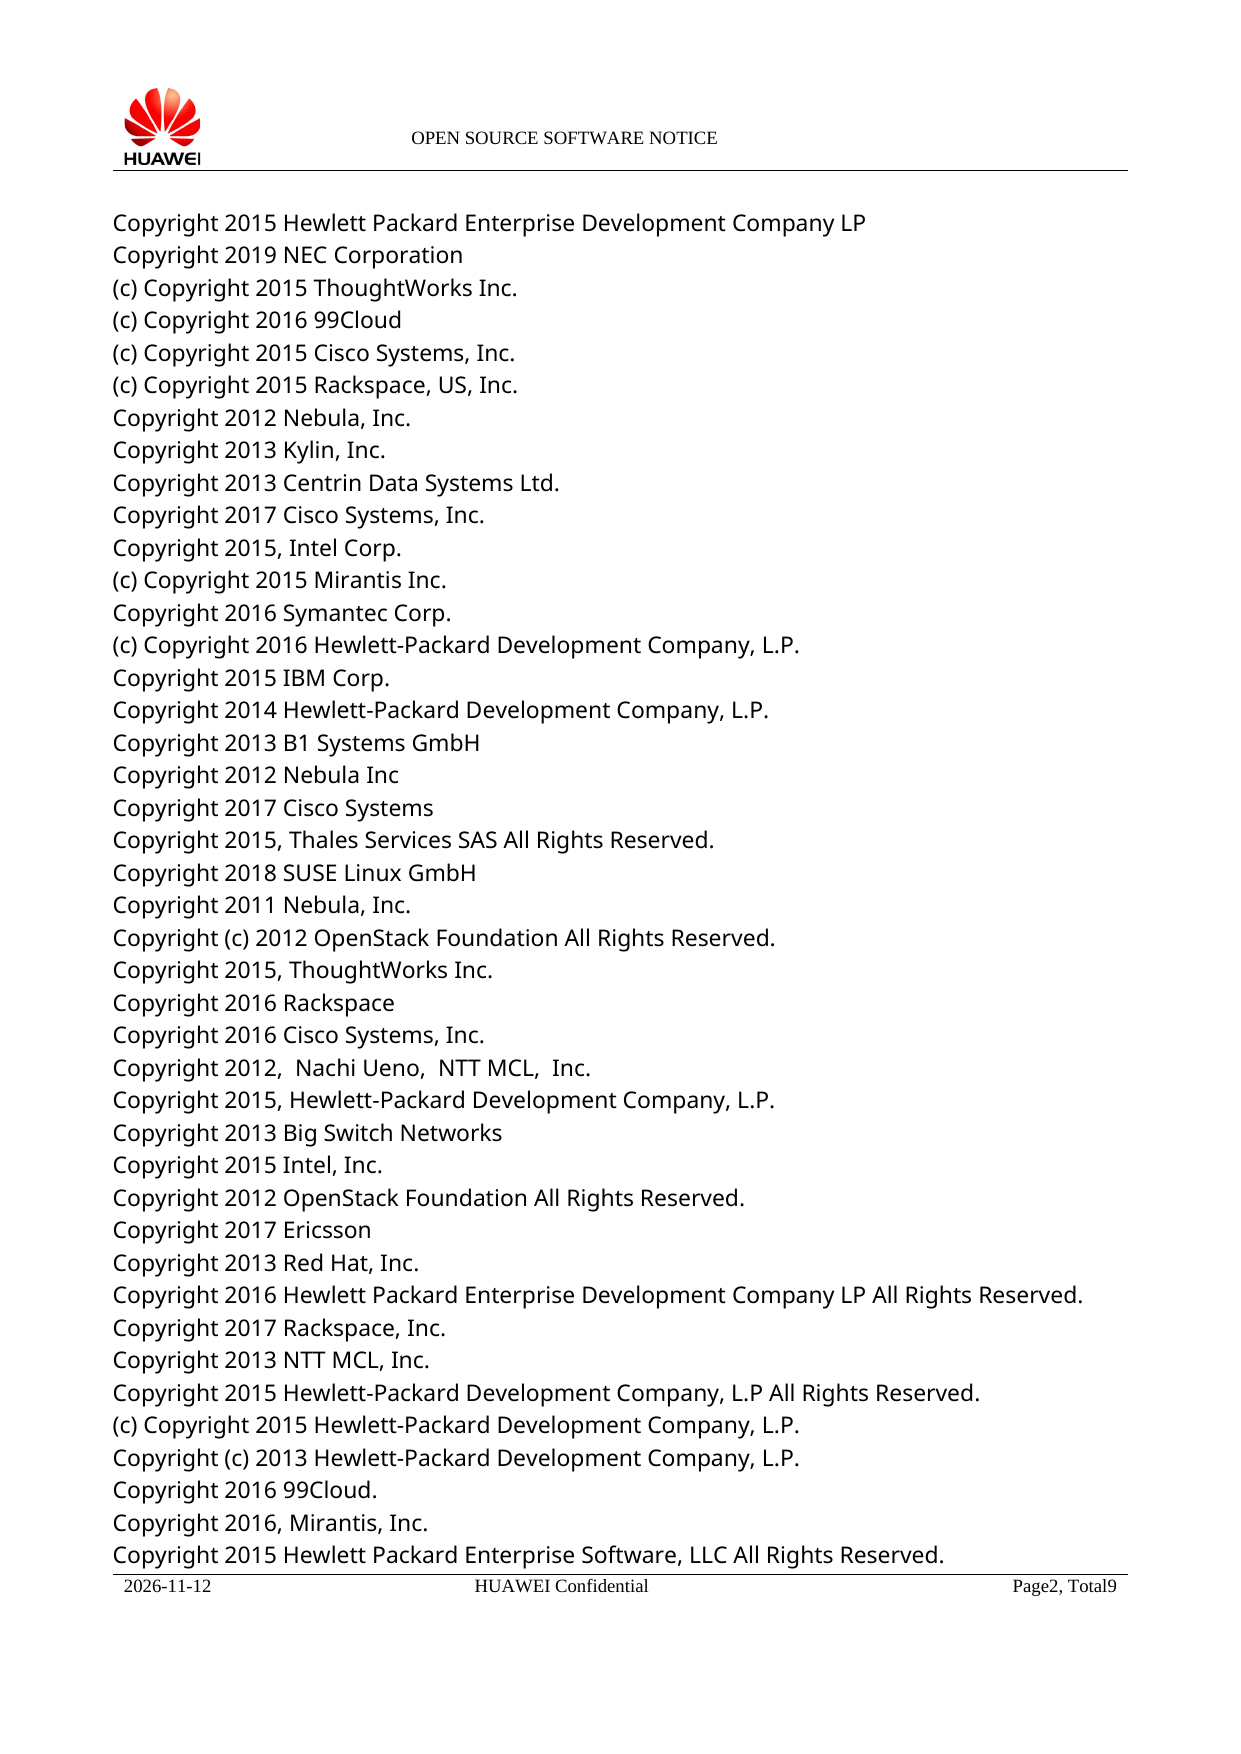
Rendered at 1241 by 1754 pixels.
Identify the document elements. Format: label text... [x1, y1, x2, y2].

text Copyright 2015 IBM Corp. [112, 661, 1128, 694]
text Copyright 2015, Hewlett-Packard Development Company, L.P. [112, 1084, 1128, 1116]
text Copyright 2013 Kylin, Inc. [112, 434, 1128, 466]
text Copyright (c) 2013 Hewlett-Packard Development Company, L.P. [112, 1441, 1128, 1474]
text Copyright 2012 Nebula Inc [112, 759, 1128, 791]
text (c) Copyright 2015 ThoughtWorks Inc. [112, 271, 1128, 304]
text Copyright 2013 Big Switch Networks [112, 1116, 1128, 1149]
picture [124, 88, 201, 165]
text Copyright 2012, Nachi Ueno, NTT MCL, Inc. [112, 1051, 1128, 1084]
text Copyright 2016, Mirantis, Inc. [112, 1506, 1128, 1539]
text (c) Copyright 2015 Rackspace, US, Inc. [112, 369, 1128, 401]
text Copyright 2012 OpenStack Foundation All Rights Reserved. [112, 1181, 1128, 1214]
text Copyright 2017 Ericsson [112, 1214, 1128, 1246]
text Copyright 2015 Hewlett Packard Enterprise Development Company LP [112, 206, 1128, 239]
text Copyright 2013 B1 Systems GmbH [112, 726, 1128, 759]
text Copyright 2012 Nebula, Inc. [112, 401, 1128, 434]
text Copyright 2015, Thales Services SAS All Rights Reserved. [112, 824, 1128, 856]
text Copyright 2016 Hewlett Packard Enterprise Development Company LP All Rights Reserved. [112, 1279, 1128, 1311]
text Copyright 2017 Cisco Systems [112, 791, 1128, 824]
text Copyright 2015 Hewlett-Packard Development Company, L.P All Rights Reserved. [112, 1376, 1128, 1409]
text Copyright 2015, Intel Corp. [112, 531, 1128, 564]
text Copyright 2016 Cisco Systems, Inc. [112, 1019, 1128, 1051]
text Copyright (c) 2012 OpenStack Foundation All Rights Reserved. [112, 921, 1128, 954]
text Copyright 2015 Intel, Inc. [112, 1149, 1128, 1181]
text Copyright 2018 SUSE Linux GmbH [112, 856, 1128, 889]
text (c) Copyright 2016 99Cloud [112, 304, 1128, 336]
text (c) Copyright 2015 Cisco Systems, Inc. [112, 336, 1128, 369]
text Copyright 2013 Centrin Data Systems Ltd. [112, 466, 1128, 499]
text Copyright 2016 Rackspace [112, 986, 1128, 1019]
text Copyright 2017 Cisco Systems, Inc. [112, 499, 1128, 531]
text Copyright 2014 Hewlett-Packard Development Company, L.P. [112, 694, 1128, 726]
text (c) Copyright 2015 Mirantis Inc. [112, 564, 1128, 596]
text Copyright 2016 99Cloud. [112, 1474, 1128, 1506]
text Copyright 2016 Symantec Corp. [112, 596, 1128, 629]
text Copyright 2019 NEC Corporation [112, 239, 1128, 271]
text (c) Copyright 2016 Hewlett-Packard Development Company, L.P. [112, 629, 1128, 661]
text (c) Copyright 2015 Hewlett-Packard Development Company, L.P. [112, 1409, 1128, 1441]
text Copyright 2017 Rackspace, Inc. [112, 1311, 1128, 1344]
text Copyright 2015, ThoughtWorks Inc. [112, 954, 1128, 986]
text Copyright 2013 NTT MCL, Inc. [112, 1344, 1128, 1376]
text Copyright 2015 Hewlett Packard Enterprise Software, LLC All Rights Reserved. [112, 1539, 1128, 1571]
text Copyright 2013 Red Hat, Inc. [112, 1246, 1128, 1279]
text Copyright 2011 Nebula, Inc. [112, 889, 1128, 921]
